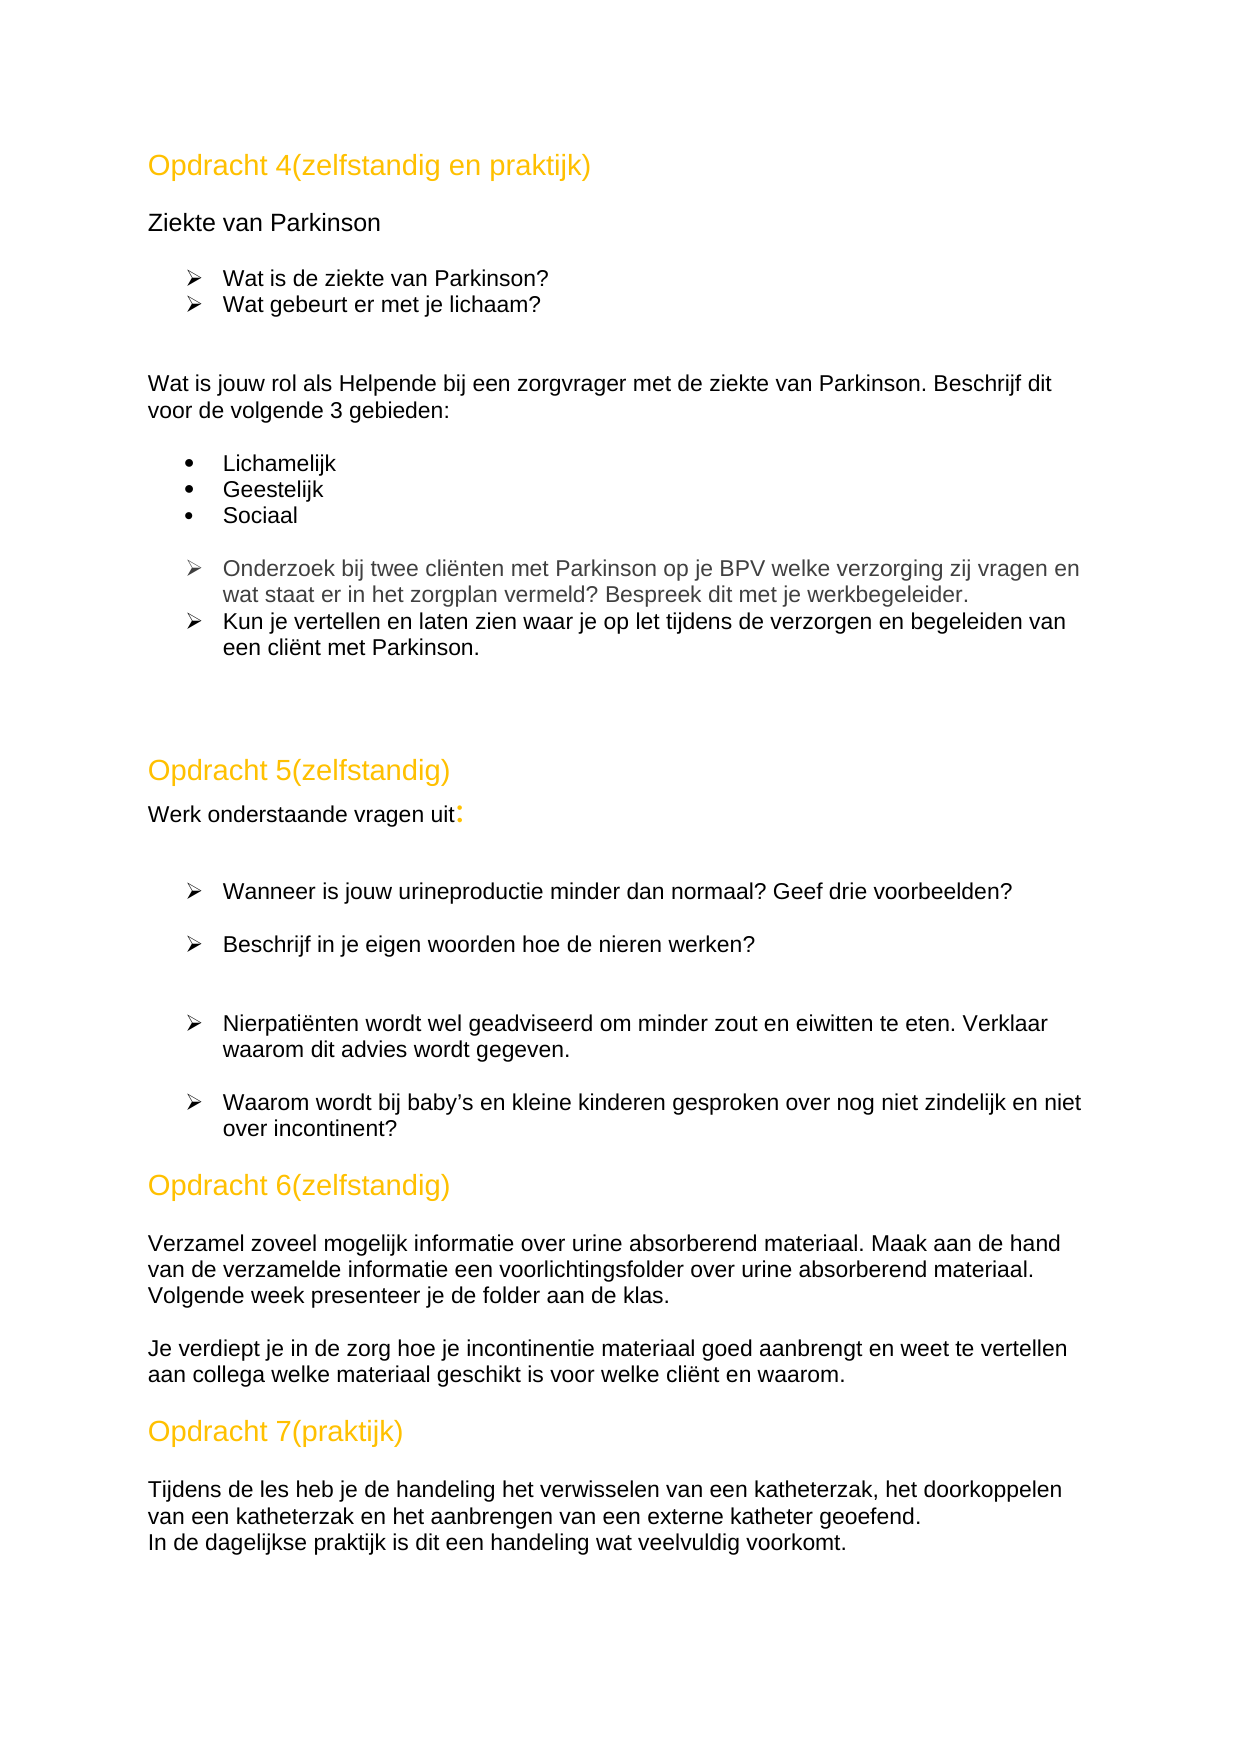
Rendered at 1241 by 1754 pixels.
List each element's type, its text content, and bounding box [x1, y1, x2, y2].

list Lichamelijk​ [185, 449, 1093, 476]
list Geestelijk​ [185, 476, 1093, 502]
list Waarom wordt bij baby’s en kleine kinderen gesproken over nog niet zindelijk en niet over incontinent? [185, 1089, 1093, 1142]
text Tijdens de les heb je de handeling het verwisselen van een katheterzak, het doorkoppelen van een katheterzak en het aanbrengen van een externe katheter geoefend. [148, 1476, 1093, 1529]
list Nierpatiënten wordt wel geadviseerd om minder zout en eiwitten te eten. Verklaar waarom dit advies wordt gegeven. [185, 1010, 1093, 1062]
text Werk onderstaande vragen uit: [148, 786, 1093, 832]
text Je verdiept je in de zorg hoe je incontinentie materiaal goed aanbrengt en weet te vertellen aan collega welke materiaal geschikt is voor welke cliënt en waarom. [148, 1335, 1093, 1388]
list Wat gebeurt er met je lichaam? [185, 291, 1093, 318]
text In de dagelijkse praktijk is dit een handeling wat veelvuldig voorkomt. [148, 1529, 1093, 1555]
list Sociaal [185, 502, 1093, 528]
text Ziekte van Parkinson [148, 207, 1093, 236]
list Kun je vertellen en laten zien waar je op let tijdens de verzorgen en begeleiden van een cliënt met Parkinson. [185, 608, 1093, 660]
text Opdracht 7(praktijk) [148, 1414, 1093, 1447]
list Wat is de ziekte van Parkinson? [185, 265, 1093, 291]
text Opdracht 5(zelfstandig) [148, 753, 1093, 786]
text Wat is jouw rol als Helpende bij een zorgvrager met de ziekte van Parkinson. Beschrijf dit voor de volgende 3 gebieden: ​ [148, 370, 1093, 423]
text Opdracht 6(zelfstandig) [148, 1168, 1093, 1201]
list Onderzoek bij twee cliënten met Parkinson op je BPV welke verzorging zij vragen en wat staat er in het zorgplan vermeld? Bespreek dit met je werkbegeleider. [185, 555, 1093, 608]
text Verzamel zoveel mogelijk informatie over urine absorberend materiaal. Maak aan de hand van de verzamelde informatie een voorlichtingsfolder over urine absorberend materiaal. Volgende week presenteer je de folder aan de klas. [148, 1229, 1093, 1308]
list Wanneer is jouw urineproductie minder dan normaal? Geef drie voorbeelden? [185, 878, 1093, 904]
text Opdracht 4(zelfstandig en praktijk) [148, 148, 1093, 181]
list Beschrijf in je eigen woorden hoe de nieren werken? [185, 931, 1093, 957]
